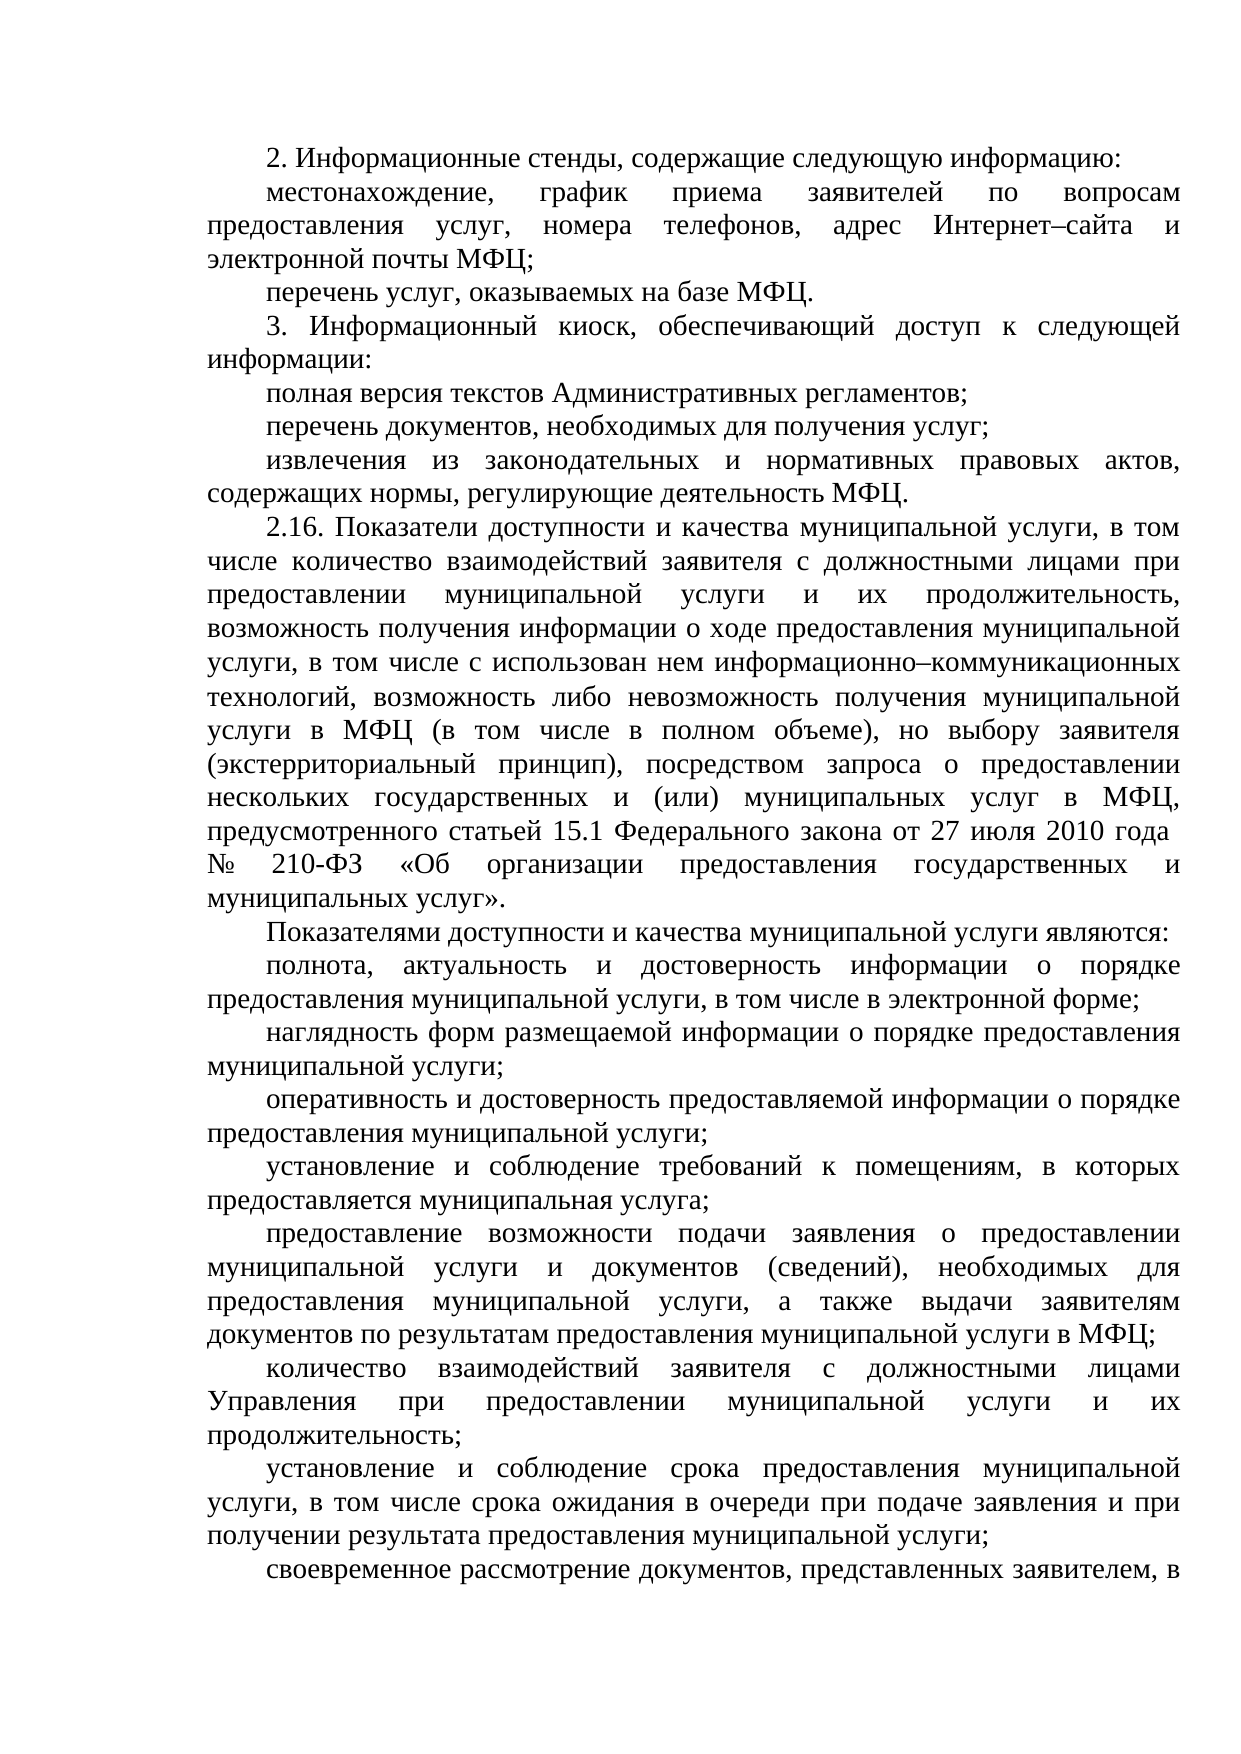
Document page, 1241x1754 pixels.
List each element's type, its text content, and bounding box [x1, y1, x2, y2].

text местонахождение, график приема заявителей по вопросам предоставления услуг, номера телефонов, адрес Интернет–сайта и электронной почты МФЦ; [207, 174, 1181, 274]
text наглядность форм размещаемой информации о порядке предоставления муниципальной услуги; [207, 1014, 1181, 1081]
text Показателями доступности и качества муниципальной услуги являются: [207, 914, 1181, 947]
text полнота, актуальность и достоверность информации о порядке предоставления муниципальной услуги, в том числе в электронной форме; [207, 947, 1181, 1014]
text извлечения из законодательных и нормативных правовых актов, содержащих нормы, регулирующие деятельность МФЦ. [207, 442, 1181, 509]
text установление и соблюдение срока предоставления муниципальной услуги, в том числе срока ожидания в очереди при подаче заявления и при получении результата предоставления муниципальной услуги; [207, 1450, 1181, 1551]
text 2. Информационные стенды, содержащие следующую информацию: [207, 140, 1181, 174]
text перечень документов, необходимых для получения услуг; [207, 408, 1181, 442]
text 3. Информационный киоск, обеспечивающий доступ к следующей информации: [207, 308, 1181, 375]
text количество взаимодействий заявителя с должностными лицами Управления при предоставлении муниципальной услуги и их продолжительность; [207, 1350, 1181, 1450]
text оперативность и достоверность предоставляемой информации о порядке предоставления муниципальной услуги; [207, 1081, 1181, 1148]
text установление и соблюдение требований к помещениям, в которых предоставляется муниципальная услуга; [207, 1148, 1181, 1216]
text полная версия текстов Административных регламентов; [207, 375, 1181, 408]
text перечень услуг, оказываемых на базе МФЦ. [207, 274, 1181, 308]
text предоставление возможности подачи заявления о предоставлении муниципальной услуги и документов (сведений), необходимых для предоставления муниципальной услуги, а также выдачи заявителям документов по результатам предоставления муниципальной услуги в МФЦ; [207, 1216, 1181, 1350]
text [207, 1551, 1181, 1584]
text 2.16. Показатели доступности и качества муниципальной услуги, в том числе количество взаимодействий заявителя с должностными лицами при предоставлении муниципальной услуги и их продолжительность, возможность получения информации о ходе предоставления муниципальной услуги, в том числе с использован нем информационно–коммуникационных технологий, возможность либо невозможность получения муниципальной услуги в МФЦ (в том числе в полном объеме), но выбору заявителя (экстерриториальный принцип), посредством запроса о предоставлении нескольких государственных и (или) муниципальных услуг в МФЦ, предусмотренного статьей 15.1 Федерального закона от 27 июля 2010 года № 210-ФЗ «Об организации предоставления государственных и муниципальных услуг». [207, 509, 1181, 914]
